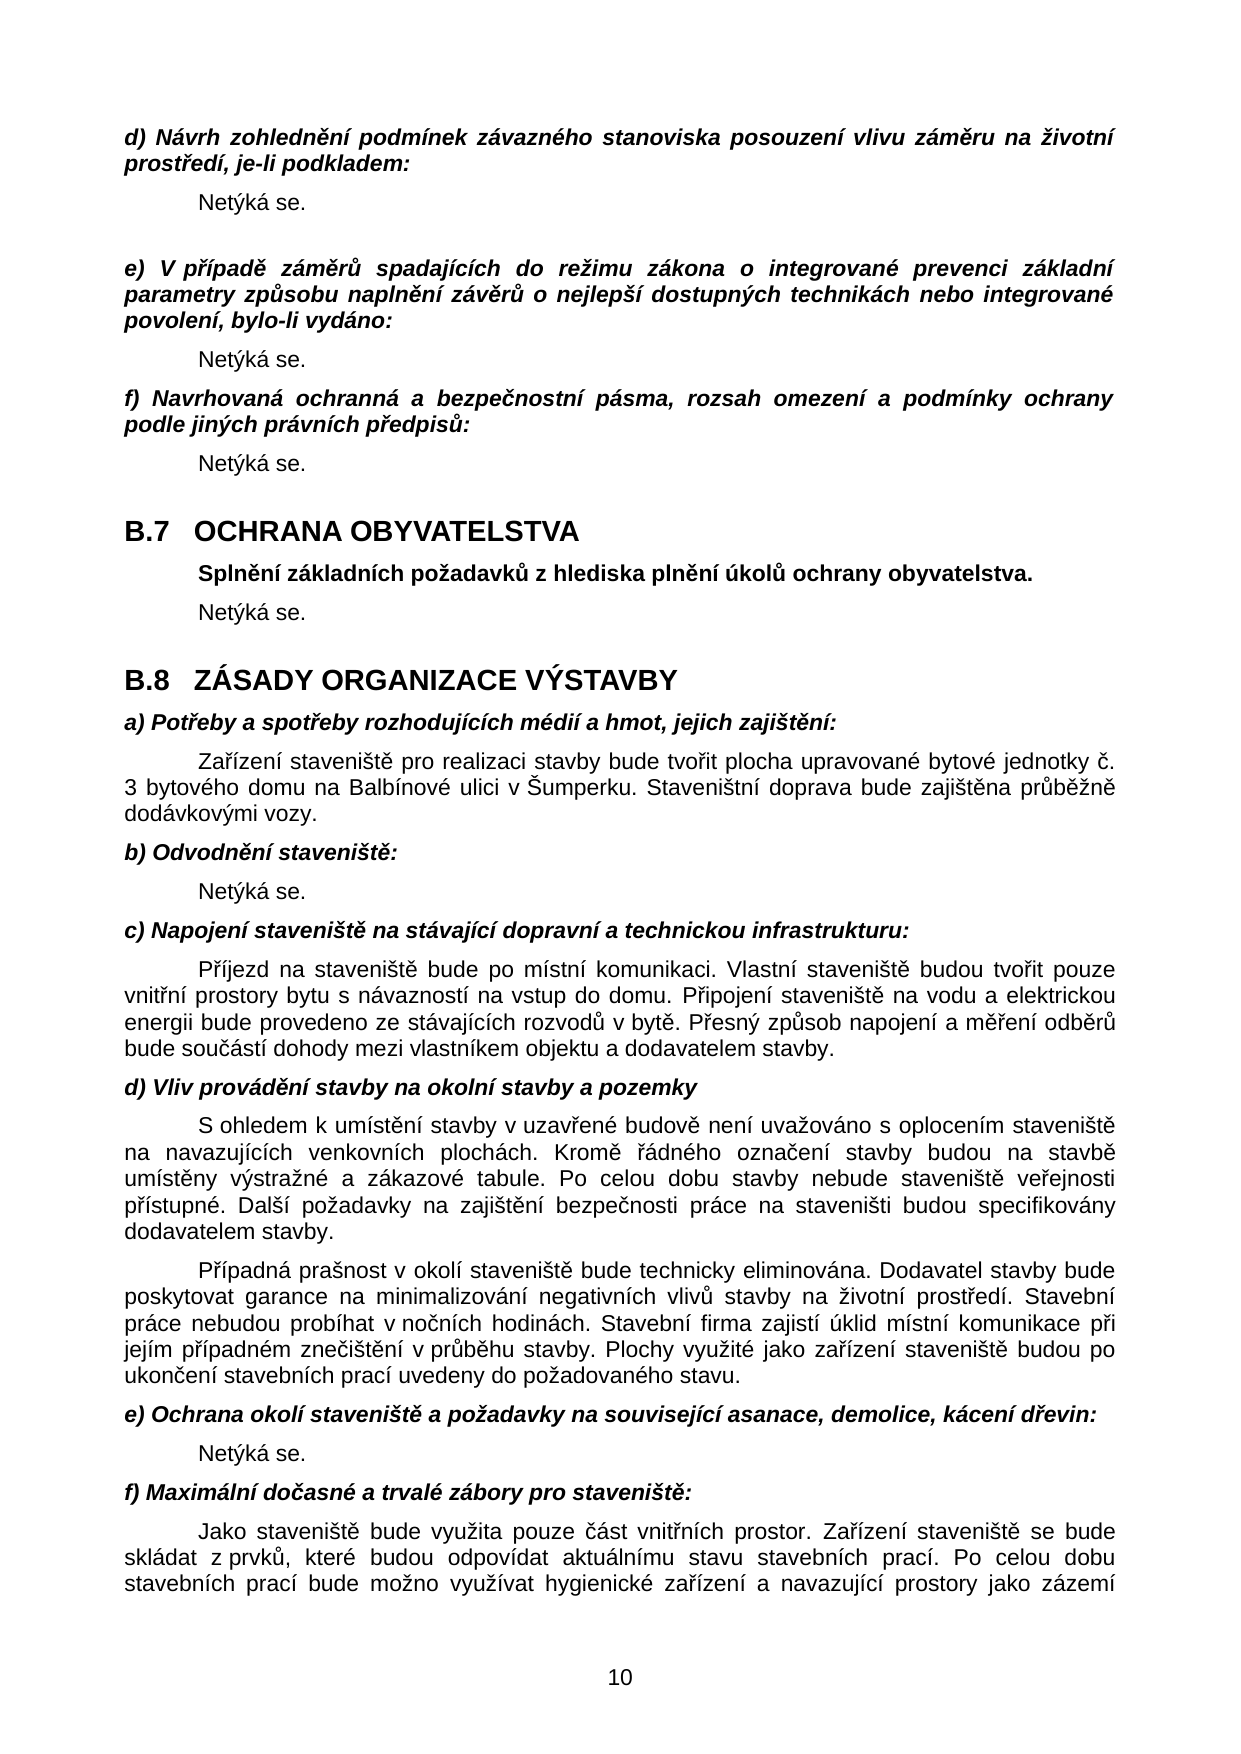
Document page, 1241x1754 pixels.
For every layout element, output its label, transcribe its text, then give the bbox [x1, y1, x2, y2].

text Netýká se. [124, 878, 1116, 904]
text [124, 1518, 1116, 1597]
subtitle a) Potřeby a spotřeby rozhodujících médií a hmot, jejich zajištění: [124, 709, 1116, 735]
text Splnění základních požadavků z hlediska plnění úkolů ochrany obyvatelstva. [124, 560, 1116, 586]
subtitle d) Návrh zohlednění podmínek závazného stanoviska posouzení vlivu záměru na životní prostředí, je-li podkladem: [124, 124, 1116, 177]
subtitle B.7 OCHRANA OBYVATELSTVA [124, 514, 1116, 547]
subtitle e) Ochrana okolí staveniště a požadavky na související asanace, demolice, kácení dřevin: [124, 1401, 1116, 1427]
text Netýká se. [124, 450, 1116, 476]
subtitle d) Vliv provádění stavby na okolní stavby a pozemky [124, 1074, 1116, 1100]
text S ohledem k umístění stavby v uzavřené budově není uvažováno s oplocením staveniště na navazujících venkovních plochách. Kromě řádného označení stavby budou na stavbě umístěny výstražné a zákazové tabule. Po celou dobu stavby nebude staveniště veřejnosti přístupné. Další požadavky na zajištění bezpečnosti práce na staveništi budou specifikovány dodavatelem stavby. [124, 1112, 1116, 1244]
subtitle c) Napojení staveniště na stávající dopravní a technickou infrastrukturu: [124, 917, 1116, 943]
subtitle f) Navrhovaná ochranná a bezpečnostní pásma, rozsah omezení a podmínky ochrany podle jiných právních předpisů: [124, 385, 1116, 438]
text Netýká se. [124, 189, 1116, 216]
subtitle B.8 ZÁSADY ORGANIZACE VÝSTAVBY [124, 663, 1116, 696]
text Netýká se. [124, 1440, 1116, 1466]
text Netýká se. [124, 346, 1116, 372]
text Případná prašnost v okolí staveniště bude technicky eliminována. Dodavatel stavby bude poskytovat garance na minimalizování negativních vlivů stavby na životní prostředí. Stavební práce nebudou probíhat v nočních hodinách. Stavební firma zajistí úklid místní komunikace při jejím případném znečištění v průběhu stavby. Plochy využité jako zařízení staveniště budou po ukončení stavebních prací uvedeny do požadovaného stavu. [124, 1257, 1116, 1388]
text Netýká se. [124, 599, 1116, 625]
subtitle e) V případě záměrů spadajících do režimu zákona o integrované prevenci základní parametry způsobu naplnění závěrů o nejlepší dostupných technikách nebo integrované povolení, bylo-li vydáno: [124, 254, 1116, 333]
text Zařízení staveniště pro realizaci stavby bude tvořit plocha upravované bytové jednotky č. 3 bytového domu na Balbínové ulici v Šumperku. Staveništní doprava bude zajištěna průběžně dodávkovými vozy. [124, 748, 1116, 827]
subtitle f) Maximální dočasné a trvalé zábory pro staveniště: [124, 1479, 1116, 1505]
subtitle b) Odvodnění staveniště: [124, 839, 1116, 866]
text Příjezd na staveniště bude po místní komunikaci. Vlastní staveniště budou tvořit pouze vnitřní prostory bytu s návazností na vstup do domu. Připojení staveniště na vodu a elektrickou energii bude provedeno ze stávajících rozvodů v bytě. Přesný způsob napojení a měření odběrů bude součástí dohody mezi vlastníkem objektu a dodavatelem stavby. [124, 956, 1116, 1061]
